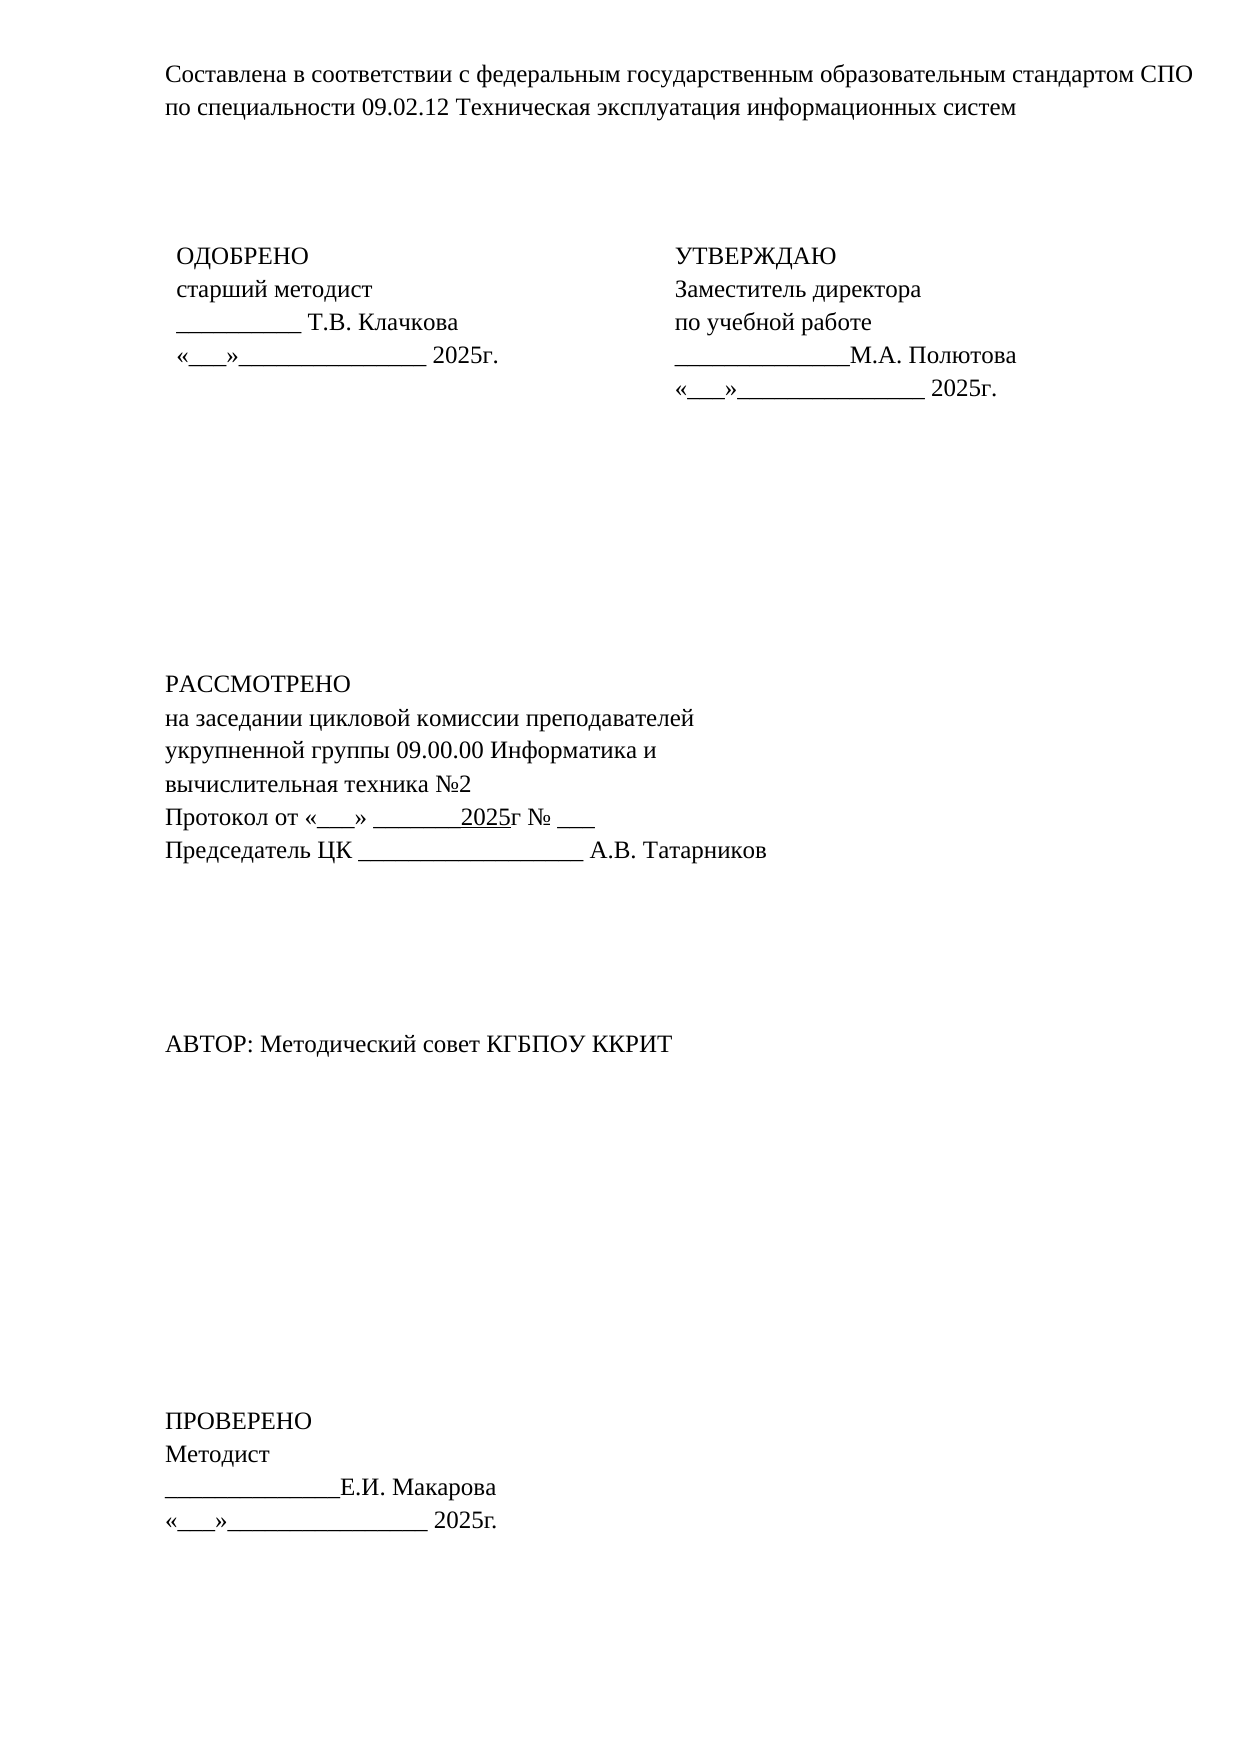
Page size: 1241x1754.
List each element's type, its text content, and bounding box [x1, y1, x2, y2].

text вычислительная техника №2 [165, 769, 1197, 797]
text Методист [165, 1439, 1197, 1468]
text РАССМОТРЕНО [165, 669, 1167, 698]
text на заседании цикловой комиссии преподавателей [165, 703, 1197, 731]
text Председатель ЦК __________________ А.В. Татарников [165, 835, 1197, 863]
text ______________Е.И. Макарова [165, 1472, 1197, 1501]
table_header ОДОБРЕНО старший методист __________ Т.В. Клачкова «___»_______________ 2025г. [165, 241, 663, 405]
text укрупненной группы 09.00.00 Информатика и [165, 736, 1197, 764]
text Составлена в соответствии с федеральным государственным образовательным стандартом СПО по специальности 09.02.12 Техническая эксплуатация информационных систем [165, 59, 1197, 121]
table_header УТВЕРЖДАЮ Заместитель директора по учебной работе ______________М.А. Полютова «___»_______________ 2025г. [663, 241, 1162, 405]
text ПРОВЕРЕНО [165, 1406, 1197, 1435]
text Протокол от «___» _______2025г № ___ [165, 802, 1167, 830]
text АВТОР: Методический совет КГБПОУ ККРИТ [165, 1029, 1197, 1058]
text «___»________________ 2025г. [165, 1505, 1197, 1534]
